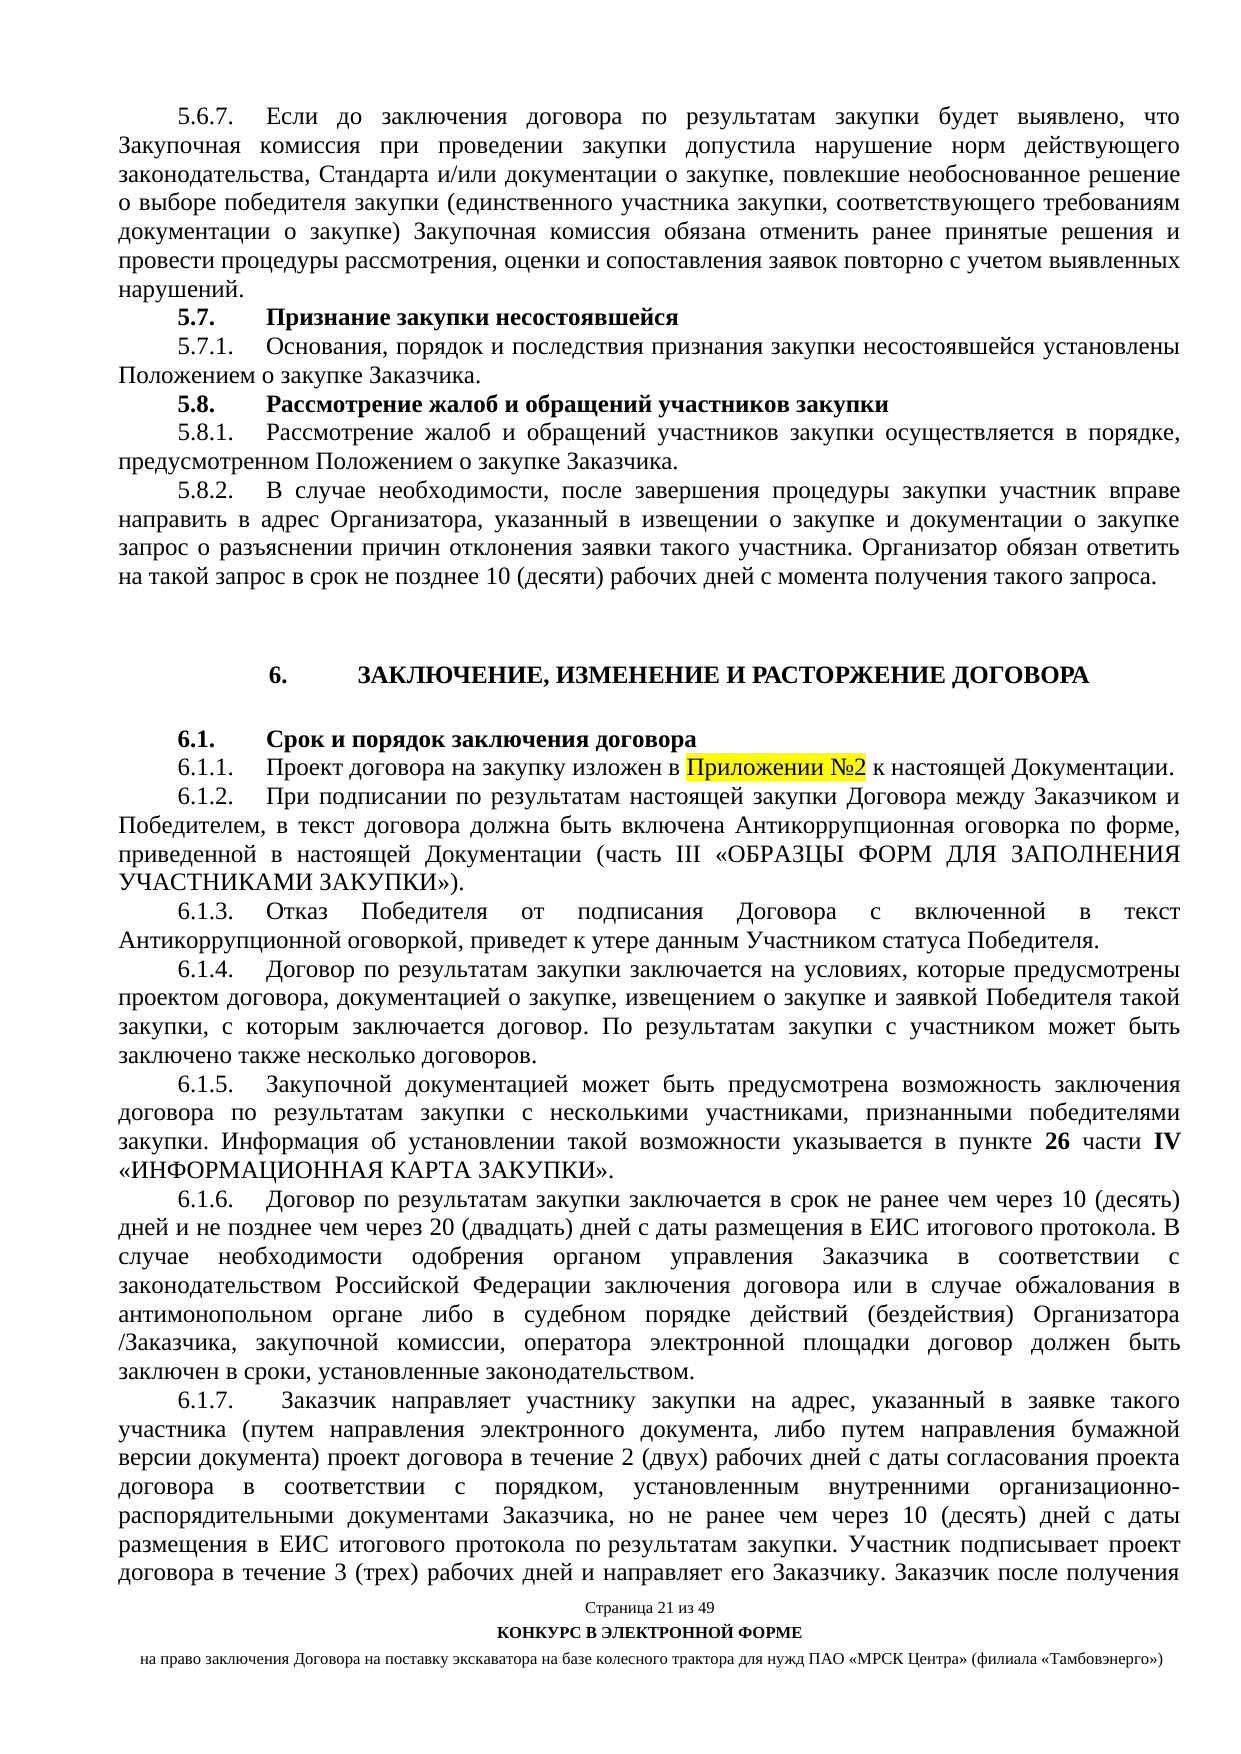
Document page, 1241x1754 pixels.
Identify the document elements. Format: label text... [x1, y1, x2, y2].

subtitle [118, 1385, 1181, 1586]
subtitle При подписании по результатам настоящей закупки Договора между Заказчиком и Победителем, в текст договора должна быть включена Антикоррупционная оговорка по форме, приведенной в настоящей Документации (часть III «ОБРАЗЦЫ ФОРМ ДЛЯ ЗАПОЛНЕНИЯ УЧАСТНИКАМИ ЗАКУПКИ»). [118, 781, 1181, 896]
subtitle Рассмотрение жалоб и обращений участников закупки [118, 389, 1181, 417]
subtitle Договор по результатам закупки заключается в срок не ранее чем через 10 (десять) дней и не позднее чем через 20 (двадцать) дней с даты размещения в ЕИС итогового протокола. В случае необходимости одобрения органом управления Заказчика в соответствии с законодательством Российской Федерации заключения договора или в случае обжалования в антимонопольном органе либо в судебном порядке действий (бездействия) Организатора /Заказчика, закупочной комиссии, оператора электронной площадки договор должен быть заключен в сроки, установленные законодательством. [118, 1184, 1181, 1385]
subtitle Признание закупки несостоявшейся [118, 302, 1181, 331]
subtitle Если до заключения договора по результатам закупки будет выявлено, что Закупочная комиссия при проведении закупки допустила нарушение норм действующего законодательства, Стандарта и/или документации о закупке, повлекшие необоснованное решение о выборе победителя закупки (единственного участника закупки, соответствующего требованиям документации о закупке) Закупочная комиссия обязана отменить ранее принятые решения и провести процедуры рассмотрения, оценки и сопоставления заявок повторно с учетом выявленных нарушений. [118, 101, 1181, 302]
subtitle Отказ Победителя от подписания Договора с включенной в текст Антикоррупционной оговоркой, приведет к утере данным Участником статуса Победителя. [118, 896, 1181, 954]
subtitle Рассмотрение жалоб и обращений участников закупки осуществляется в порядке, предусмотренном Положением о закупке Заказчика. [118, 417, 1181, 475]
subtitle В случае необходимости, после завершения процедуры закупки участник вправе направить в адрес Организатора, указанный в извещении о закупке и документации о закупке запрос о разъяснении причин отклонения заявки такого участника. Организатор обязан ответить на такой запрос в срок не позднее 10 (десяти) рабочих дней с момента получения такого запроса. [118, 475, 1181, 590]
subtitle ЗАКЛЮЧЕНИЕ, ИЗМЕНЕНИЕ И РАСТОРЖЕНИЕ ДОГОВОРА [118, 660, 1181, 689]
subtitle Проект договора на закупку изложен в Приложении №2 к настоящей Документации. [118, 752, 1181, 781]
subtitle Договор по результатам закупки заключается на условиях, которые предусмотрены проектом договора, документацией о закупке, извещением о закупке и заявкой Победителя такой закупки, с которым заключается договор. По результатам закупки с участником может быть заключено также несколько договоров. [118, 954, 1181, 1069]
subtitle Закупочной документацией может быть предусмотрена возможность заключения договора по результатам закупки с несколькими участниками, признанными победителями закупки. Информация об установлении такой возможности указывается в пункте 26 части IV «ИНФОРМАЦИОННАЯ КАРТА ЗАКУПКИ». [118, 1069, 1181, 1184]
subtitle Срок и порядок заключения договора [118, 724, 1181, 752]
subtitle Основания, порядок и последствия признания закупки несостоявшейся установлены Положением о закупке Заказчика. [118, 331, 1181, 389]
